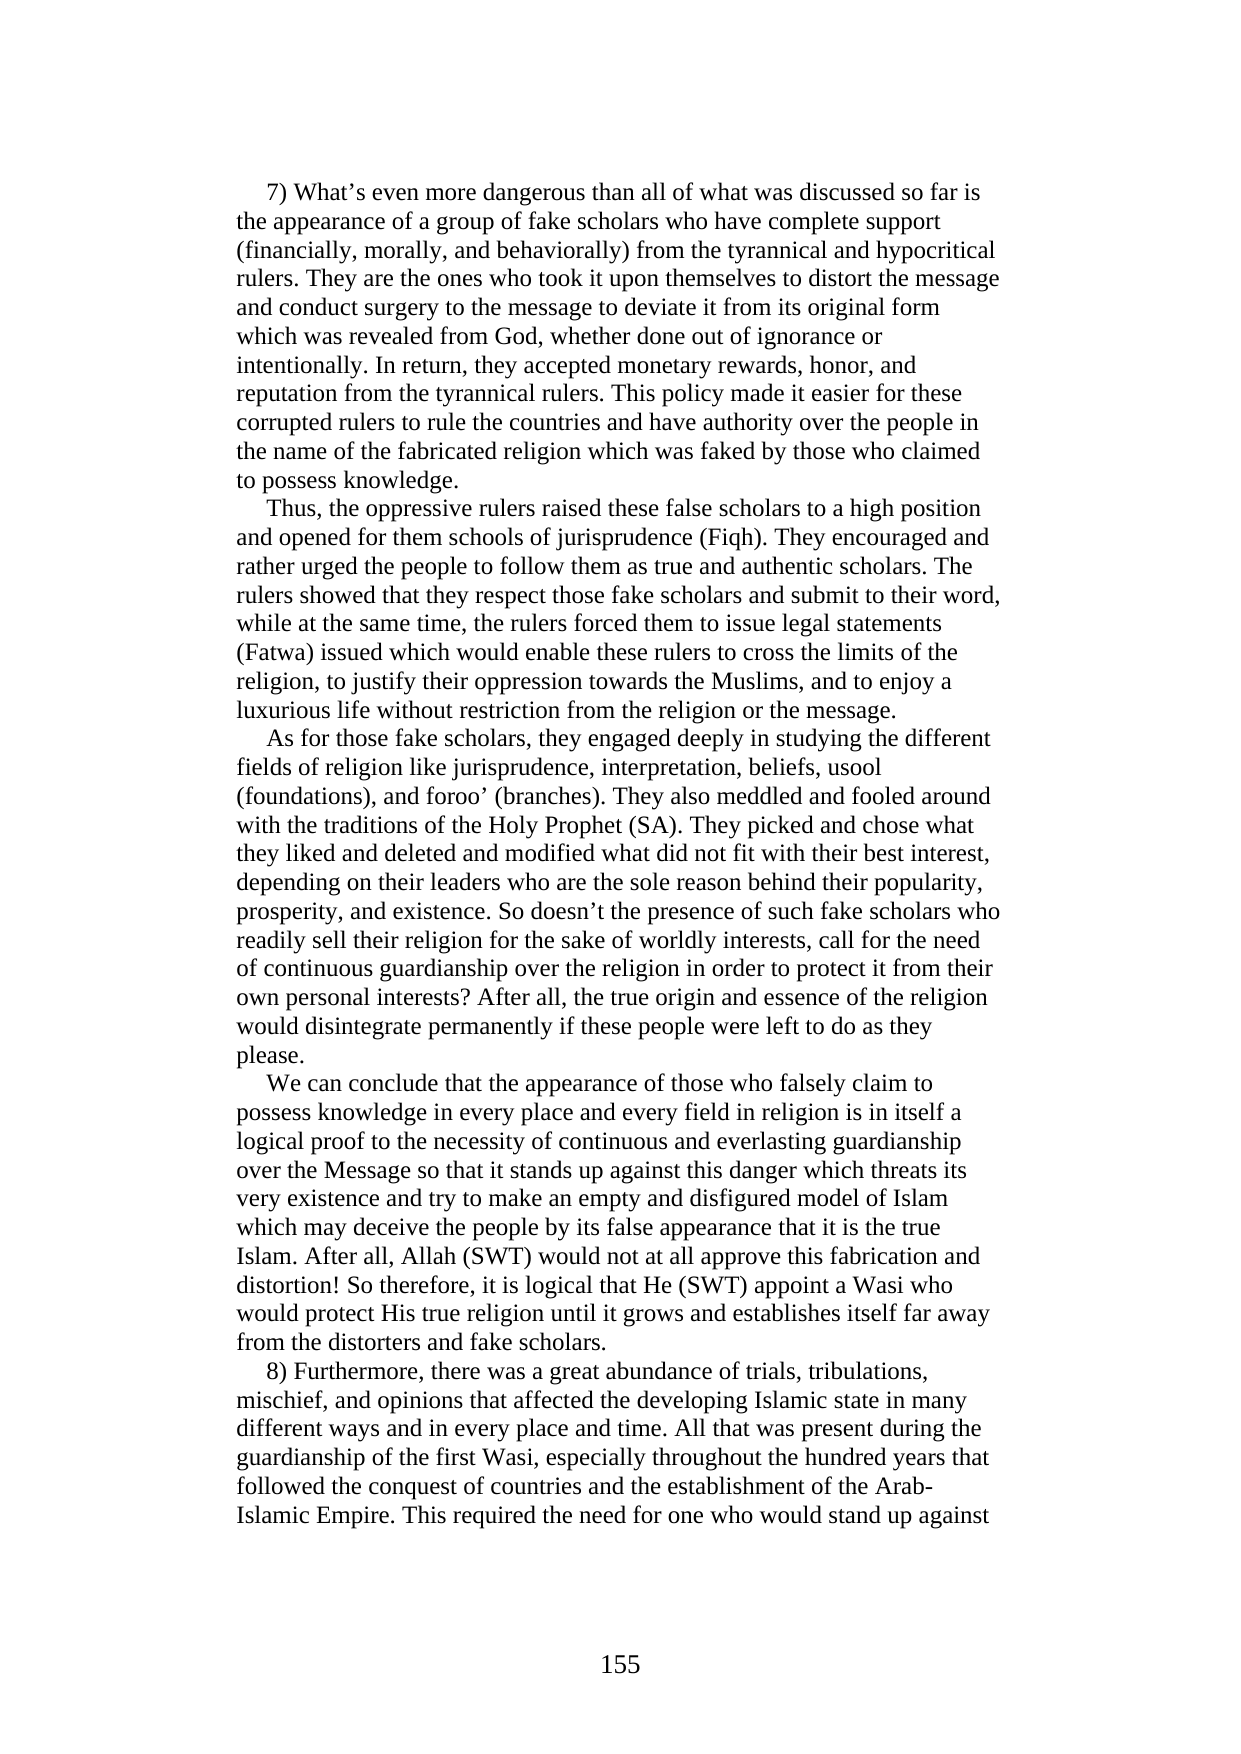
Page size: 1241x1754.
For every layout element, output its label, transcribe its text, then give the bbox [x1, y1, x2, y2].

text As for those fake scholars, they engaged deeply in studying the different fields of religion like jurisprudence, interpretation, beliefs, usool (foundations), and foroo’ (branches). They also meddled and fooled around with the traditions of the Holy Prophet (SA). They picked and chose what they liked and deleted and modified what did not fit with their best interest, depending on their leaders who are the sole reason behind their popularity, prosperity, and existence. So doesn’t the presence of such fake scholars who readily sell their religion for the sake of worldly interests, call for the need of continuous guardianship over the religion in order to protect it from their own personal interests? After all, the true origin and essence of the religion would disintegrate permanently if these people were left to do as they please. [236, 723, 1004, 1068]
text We can conclude that the appearance of those who falsely claim to possess knowledge in every place and every field in religion is in itself a logical proof to the necessity of continuous and everlasting guardianship over the Message so that it stands up against this danger which threats its very existence and try to make an empty and disfigured model of Islam which may deceive the people by its false appearance that it is the true Islam. After all, Allah (SWT) would not at all approve this fabrication and distortion! So therefore, it is logical that He (SWT) appoint a Wasi who would protect His true religion until it grows and establishes itself far away from the distorters and fake scholars. [236, 1068, 1004, 1356]
text 7) What’s even more dangerous than all of what was discussed so far is the appearance of a group of fake scholars who have complete support (financially, morally, and behaviorally) from the tyrannical and hypocritical rulers. They are the ones who took it upon themselves to distort the message and conduct surgery to the message to deviate it from its original form which was revealed from God, whether done out of ignorance or intentionally. In return, they accepted monetary rewards, honor, and reputation from the tyrannical rulers. This policy made it easier for these corrupted rulers to rule the countries and have authority over the people in the name of the fabricated religion which was faked by those who claimed to possess knowledge. [236, 177, 1004, 493]
text Thus, the oppressive rulers raised these false scholars to a high position and opened for them schools of jurisprudence (Fiqh). They encouraged and rather urged the people to follow them as true and authentic scholars. The rulers showed that they respect those fake scholars and submit to their word, while at the same time, the rulers forced them to issue legal statements (Fatwa) issued which would enable these rulers to cross the limits of the religion, to justify their oppression towards the Muslims, and to enjoy a luxurious life without restriction from the religion or the message. [236, 493, 1004, 723]
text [236, 1356, 1004, 1528]
